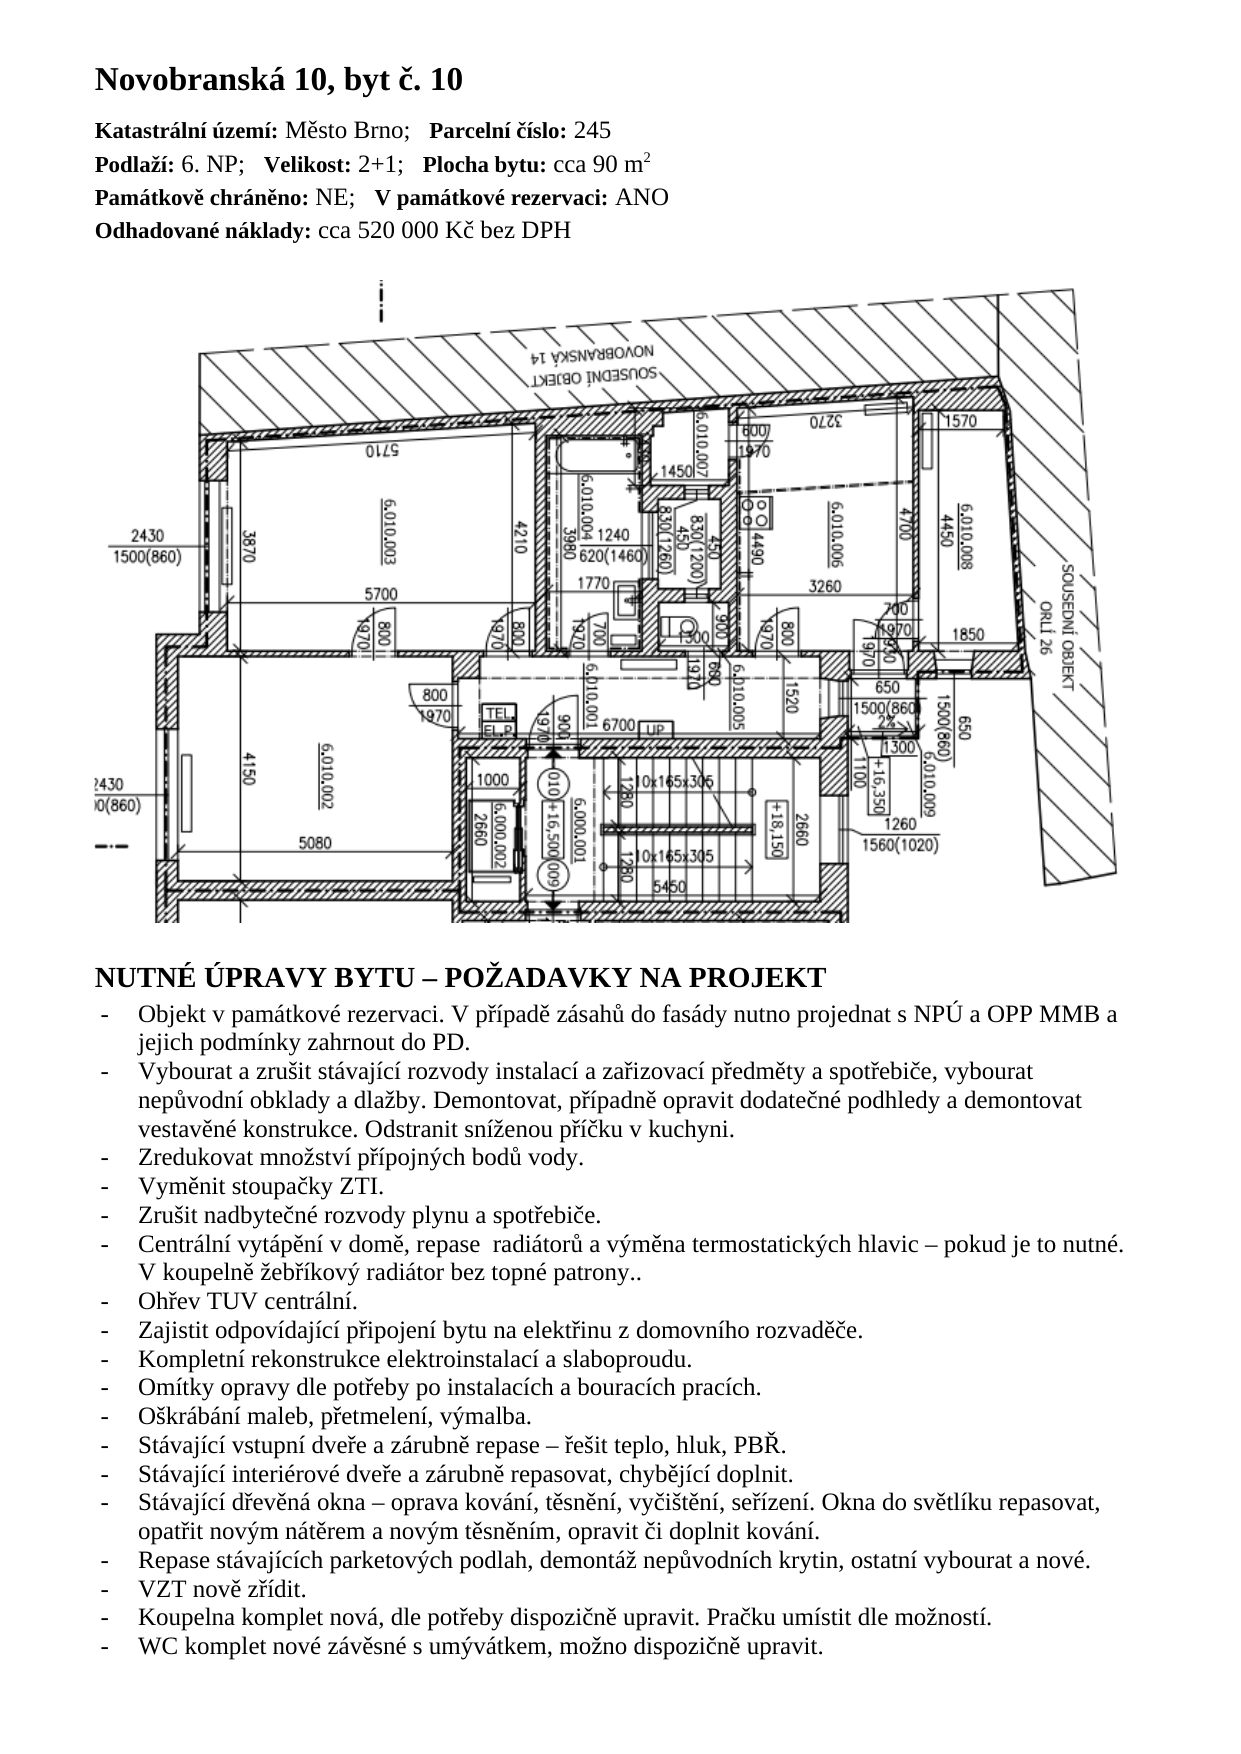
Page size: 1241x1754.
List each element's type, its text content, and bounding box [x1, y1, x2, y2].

text Odhadované náklady: cca 520 000 Kč bez DPH [94, 215, 1140, 243]
list VZT nově zřídit. [100, 1574, 1140, 1602]
list Oškrábání maleb, přetmelení, výmalba. [100, 1401, 1140, 1430]
text Památkově chráněno: NE; V památkové rezervaci: ANO [94, 182, 1140, 210]
list Zrušit nadbytečné rozvody plynu a spotřebiče. [100, 1200, 1140, 1229]
list Centrální vytápění v domě, repase radiátorů a výměna termostatických hlavic – pokud je to nutné. V koupelně žebříkový radiátor bez topné patrony.. [100, 1229, 1140, 1286]
list Ohřev TUV centrální. [100, 1286, 1140, 1315]
list Kompletní rekonstrukce elektroinstalací a slaboproudu. [100, 1344, 1140, 1372]
text Podlaží: 6. NP; Velikost: 2+1; Plocha bytu: cca 90 m2 [94, 149, 1140, 177]
text Katastrální území: Město Brno; Parcelní číslo: 245 [94, 116, 1140, 144]
list Vyměnit stoupačky ZTI. [100, 1171, 1140, 1200]
list Omítky opravy dle potřeby po instalacích a bouracích pracích. [100, 1372, 1140, 1401]
text NUTNÉ ÚPRAVY BYTU – POŽADAVKY NA PROJEKT [94, 960, 1140, 994]
list Objekt v památkové rezervaci. V případě zásahů do fasády nutno projednat s NPÚ a OPP MMB a jejich podmínky zahrnout do PD. [100, 999, 1140, 1056]
text Novobranská 10, byt č. 10 [94, 59, 1140, 97]
list Zajistit odpovídající připojení bytu na elektřinu z domovního rozvaděče. [100, 1315, 1140, 1344]
list Stávající interiérové dveře a zárubně repasovat, chybějící doplnit. [100, 1459, 1140, 1487]
picture [94, 280, 1134, 923]
list Stávající dřevěná okna – oprava kování, těsnění, vyčištění, seřízení. Okna do světlíku repasovat, opatřit novým nátěrem a novým těsněním, opravit či doplnit kování. [100, 1487, 1140, 1545]
list Zredukovat množství přípojných bodů vody. [100, 1142, 1140, 1171]
list Stávající vstupní dveře a zárubně repase – řešit teplo, hluk, PBŘ. [100, 1430, 1140, 1459]
list Koupelna komplet nová, dle potřeby dispozičně upravit. Pračku umístit dle možností. [100, 1602, 1140, 1631]
list WC komplet nové závěsné s umývátkem, možno dispozičně upravit. [100, 1631, 1140, 1660]
list Repase stávajících parketových podlah, demontáž nepůvodních krytin, ostatní vybourat a nové. [100, 1545, 1140, 1574]
list Vybourat a zrušit stávající rozvody instalací a zařizovací předměty a spotřebiče, vybourat nepůvodní obklady a dlažby. Demontovat, případně opravit dodatečné podhledy a demontovat vestavěné konstrukce. Odstranit sníženou příčku v kuchyni. [100, 1056, 1140, 1142]
